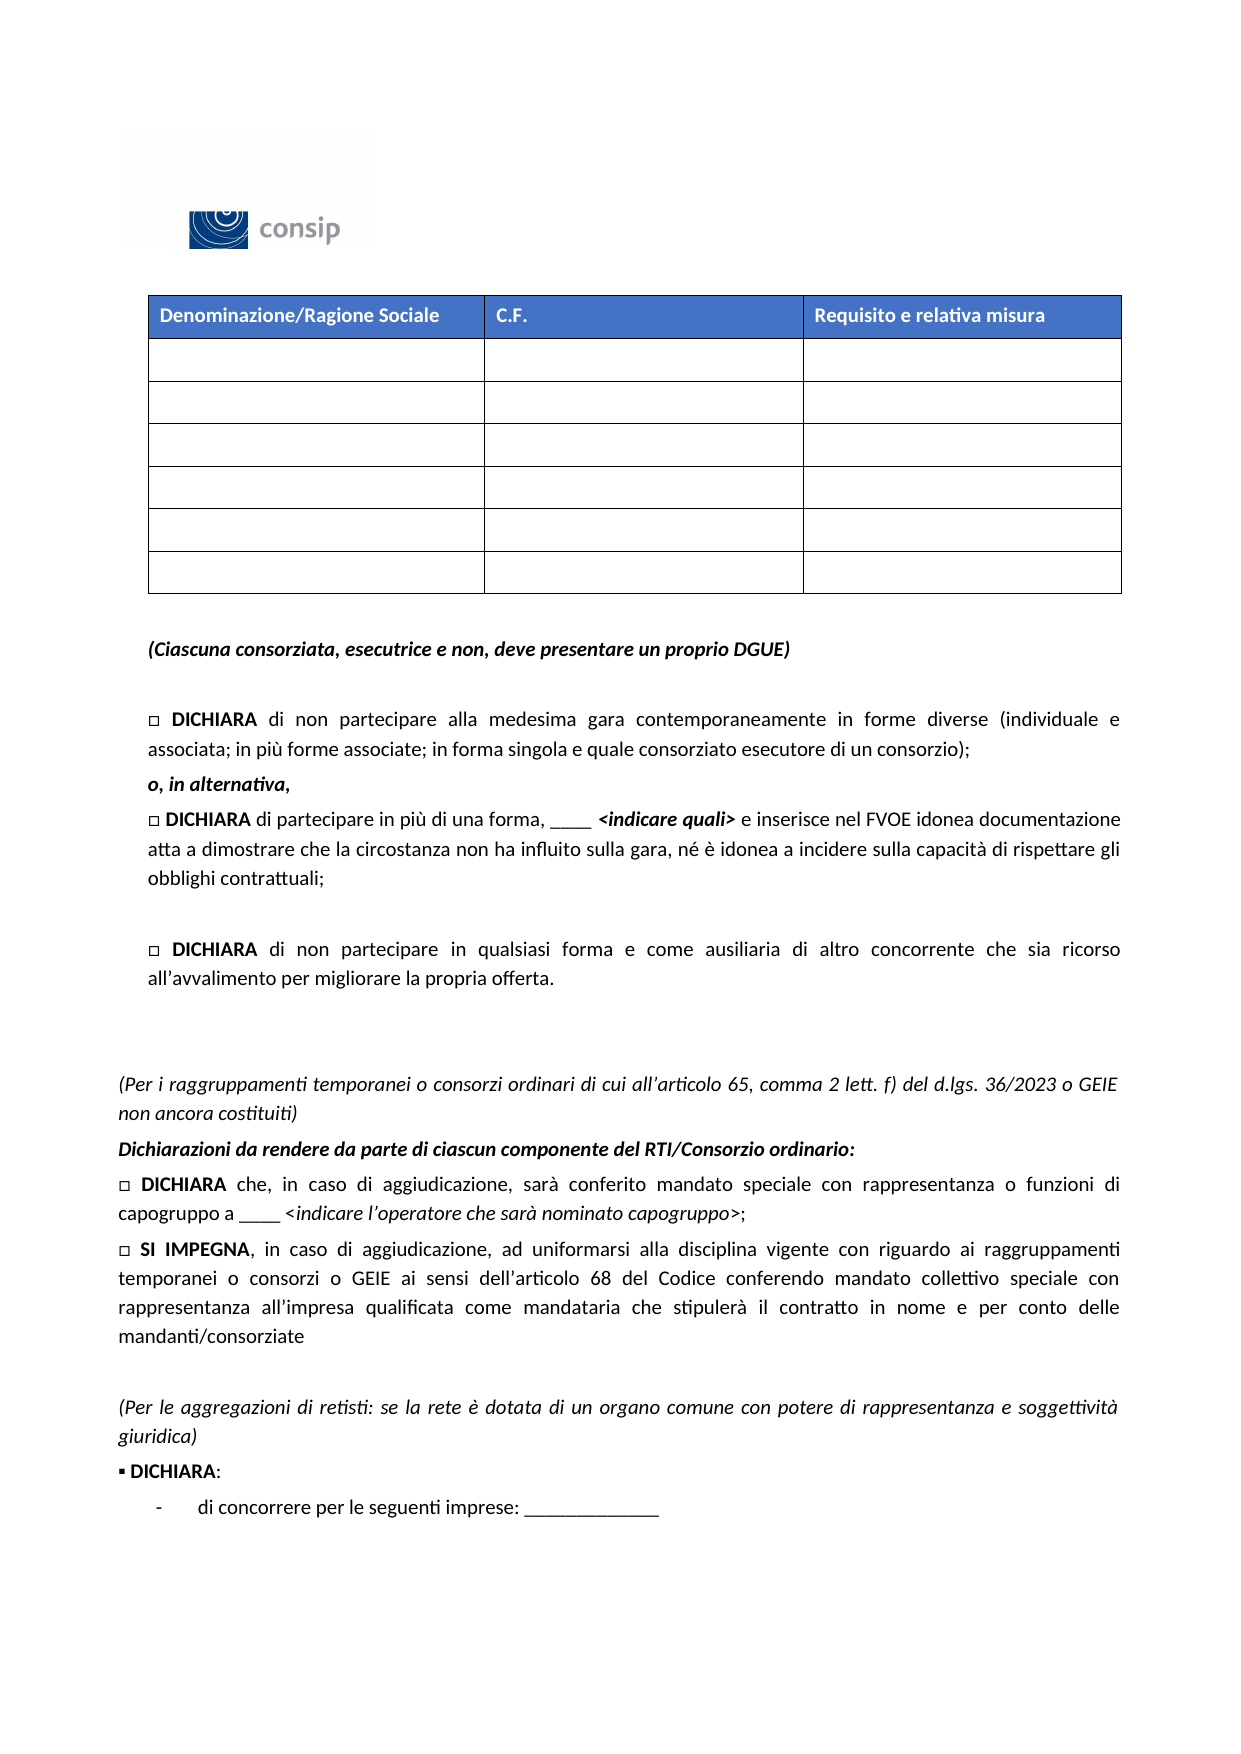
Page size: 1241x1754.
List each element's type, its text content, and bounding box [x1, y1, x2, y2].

table_cell [149, 509, 484, 551]
table_cell [804, 509, 1121, 551]
table_cell [485, 552, 803, 593]
text (Ciascuna consorziata, esecutrice e non, deve presentare un proprio DGUE) [148, 636, 1122, 661]
text (Per i raggruppamenti temporanei o consorzi ordinari di cui all’articolo 65, comma 2 lett. f) del d.lgs. 36/2023 o GEIE non ancora costituiti) [118, 1071, 1122, 1126]
table_cell [485, 339, 803, 381]
list di concorrere per le seguenti imprese: _____________ [156, 1494, 1122, 1519]
text □ DICHIARA che, in caso di aggiudicazione, sarà conferito mandato speciale con rappresentanza o funzioni di capogruppo a ____ <indicare l’operatore che sarà nominato capogruppo>; [118, 1171, 1122, 1226]
picture [118, 129, 372, 248]
text o, in alternativa, [133, 771, 1122, 797]
table_cell [485, 382, 803, 423]
table_cell [485, 509, 803, 551]
table_cell [485, 424, 803, 466]
text □ DICHIARA di non partecipare alla medesima gara contemporaneamente in forme diverse (individuale e associata; in più forme associate; in forma singola e quale consorziato esecutore di un consorzio); [148, 707, 1122, 761]
table_cell [149, 424, 484, 466]
text □ DICHIARA di partecipare in più di una forma, ____ <indicare quali> e inserisce nel FVOE idonea documentazione atta a dimostrare che la circostanza non ha influito sulla gara, né è idonea a incidere sulla capacità di rispettare gli obblighi contrattuali; [148, 807, 1122, 890]
table_cell [804, 467, 1121, 508]
table_cell [149, 382, 484, 423]
table_cell [485, 467, 803, 508]
table_cell [804, 339, 1121, 381]
text (Per le aggregazioni di retisti: se la rete è dotata di un organo comune con potere di rappresentanza e soggettività giuridica) [118, 1394, 1122, 1449]
table_header Requisito e relativa misura [804, 296, 1121, 338]
table_cell [804, 552, 1121, 593]
table_cell [804, 424, 1121, 466]
text ▪ DICHIARA: [118, 1459, 1122, 1484]
text Dichiarazioni da rendere da parte di ciascun componente del RTI/Consorzio ordinario: [118, 1136, 1122, 1161]
table_cell [149, 552, 484, 593]
table_cell [149, 339, 484, 381]
table_cell [804, 382, 1121, 423]
table_cell [149, 467, 484, 508]
table_header C.F. [485, 296, 803, 338]
text □ DICHIARA di non partecipare in qualsiasi forma e come ausiliaria di altro concorrente che sia ricorso all’avvalimento per migliorare la propria offerta. [148, 936, 1122, 990]
text □ SI IMPEGNA, in caso di aggiudicazione, ad uniformarsi alla disciplina vigente con riguardo ai raggruppamenti temporanei o consorzi o GEIE ai sensi dell’articolo 68 del Codice conferendo mandato collettivo speciale con rappresentanza all’impresa qualificata come mandataria che stipulerà il contratto in nome e per conto delle mandanti/consorziate [118, 1236, 1122, 1349]
table_header Denominazione/Ragione Sociale [149, 296, 484, 338]
